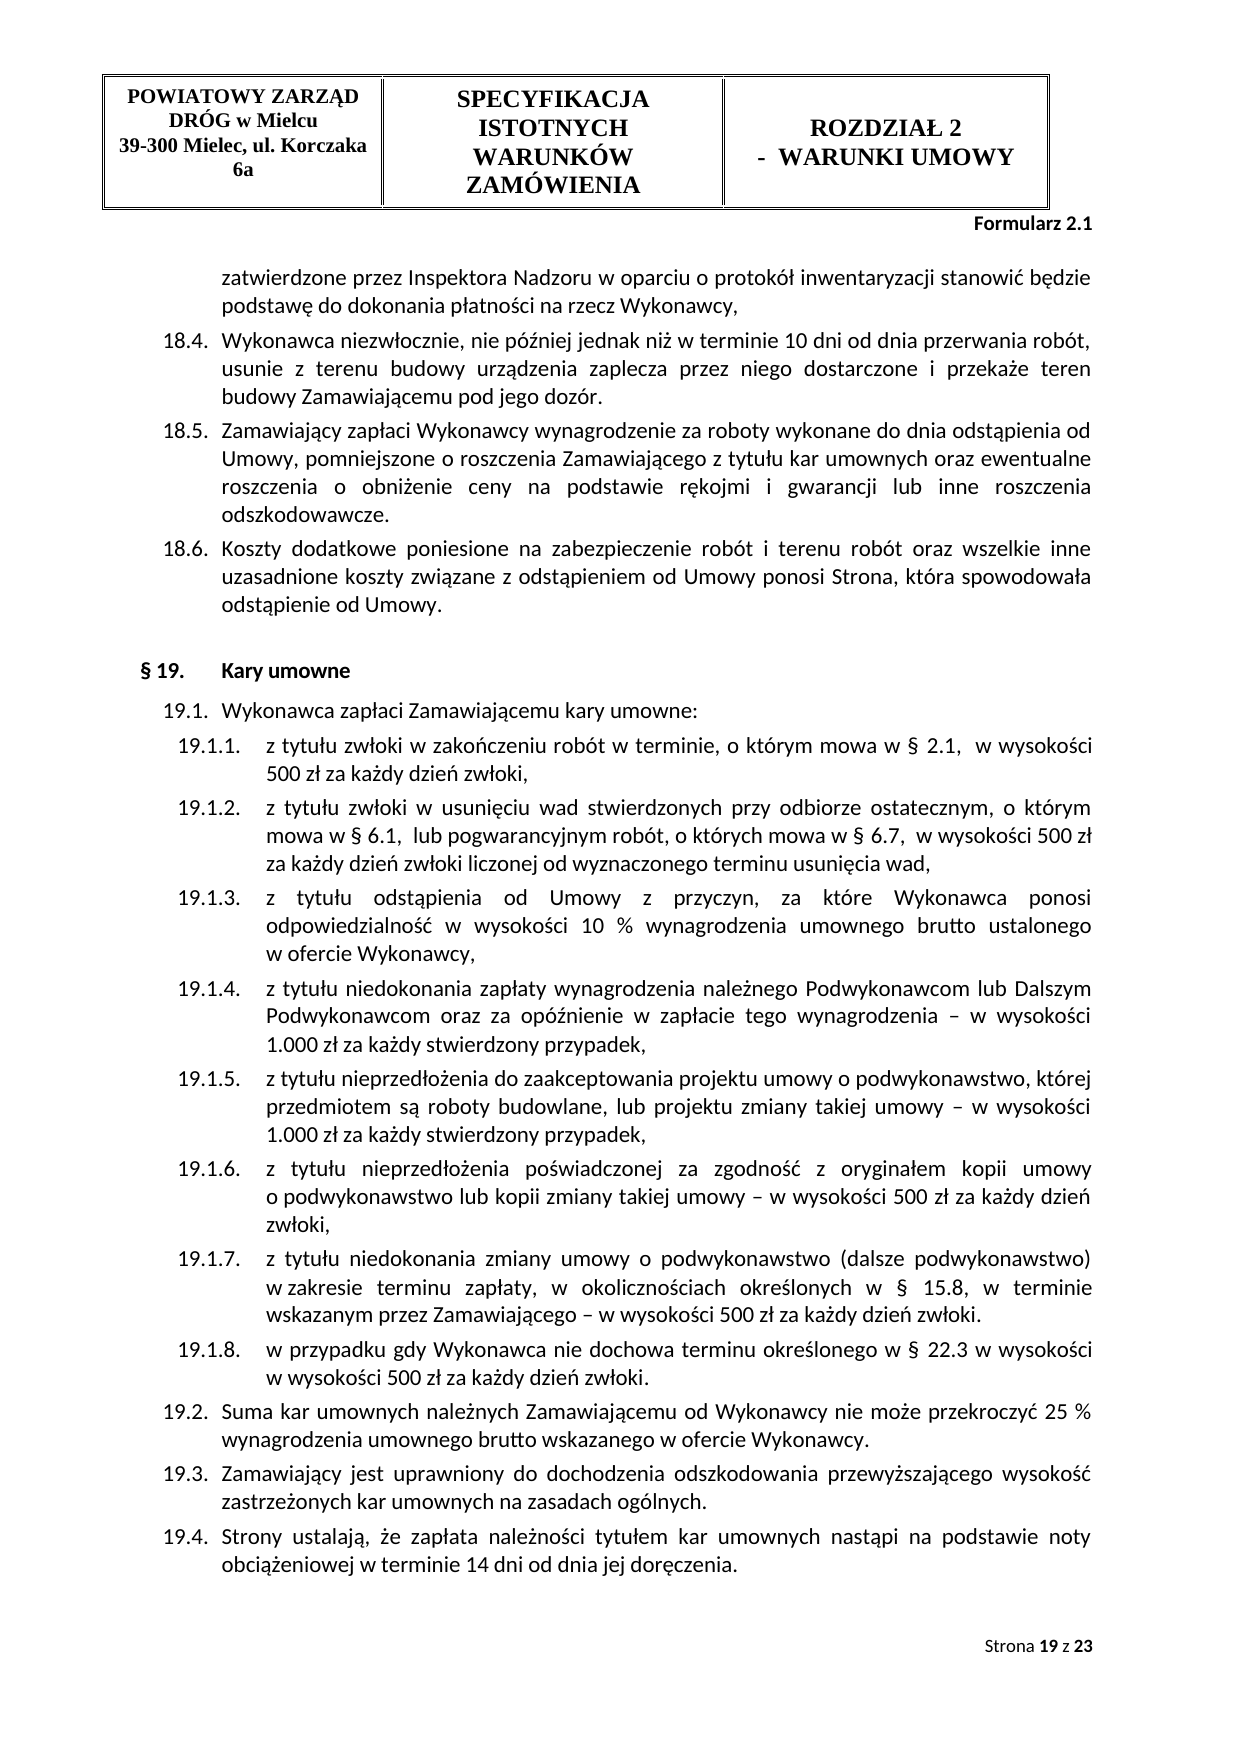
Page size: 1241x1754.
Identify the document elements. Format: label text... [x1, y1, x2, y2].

subtitle Koszty dodatkowe poniesione na zabezpieczenie robót i terenu robót oraz wszelkie inne uzasadnione koszty związane z odstąpieniem od Umowy ponosi Strona, która spowodowała odstąpienie od Umowy. [162, 534, 1093, 618]
subtitle Suma kar umownych należnych Zamawiającemu od Wykonawcy nie może przekroczyć 25 % wynagrodzenia umownego brutto wskazanego w ofercie Wykonawcy. [162, 1397, 1093, 1453]
subtitle Strony ustalają, że zapłata należności tytułem kar umownych nastąpi na podstawie noty obciążeniowej w terminie 14 dni od dnia jej doręczenia. [162, 1522, 1093, 1578]
subtitle Kary umowne [162, 656, 1093, 684]
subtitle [162, 263, 1093, 319]
subtitle w przypadku gdy Wykonawca nie dochowa terminu określonego w § 22.3 w wysokości w wysokości 500 zł za każdy dzień zwłoki. [177, 1335, 1093, 1391]
subtitle z tytułu zwłoki w usunięciu wad stwierdzonych przy odbiorze ostatecznym, o którym mowa w § 6.1, lub pogwarancyjnym robót, o których mowa w § 6.7, w wysokości 500 zł za każdy dzień zwłoki liczonej od wyznaczonego terminu usunięcia wad, [177, 793, 1093, 877]
subtitle z tytułu odstąpienia od Umowy z przyczyn, za które Wykonawca ponosi odpowiedzialność w wysokości 10 % wynagrodzenia umownego brutto ustalonego w ofercie Wykonawcy, [177, 883, 1093, 967]
subtitle Wykonawca niezwłocznie, nie później jednak niż w terminie 10 dni od dnia przerwania robót, usunie z terenu budowy urządzenia zaplecza przez niego dostarczone i przekaże teren budowy Zamawiającemu pod jego dozór. [162, 326, 1093, 410]
subtitle z tytułu nieprzedłożenia poświadczonej za zgodność z oryginałem kopii umowy o podwykonawstwo lub kopii zmiany takiej umowy – w wysokości 500 zł za każdy dzień zwłoki, [177, 1154, 1093, 1238]
subtitle z tytułu zwłoki w zakończeniu robót w terminie, o którym mowa w § 2.1, w wysokości 500 zł za każdy dzień zwłoki, [177, 731, 1093, 787]
subtitle Wykonawca zapłaci Zamawiającemu kary umowne: [162, 696, 1093, 724]
subtitle z tytułu niedokonania zapłaty wynagrodzenia należnego Podwykonawcom lub Dalszym Podwykonawcom oraz za opóźnienie w zapłacie tego wynagrodzenia – w wysokości 1.000 zł za każdy stwierdzony przypadek, [177, 974, 1093, 1058]
subtitle z tytułu nieprzedłożenia do zaakceptowania projektu umowy o podwykonawstwo, której przedmiotem są roboty budowlane, lub projektu zmiany takiej umowy – w wysokości 1.000 zł za każdy stwierdzony przypadek, [177, 1064, 1093, 1148]
subtitle Zamawiający jest uprawniony do dochodzenia odszkodowania przewyższającego wysokość zastrzeżonych kar umownych na zasadach ogólnych. [162, 1459, 1093, 1516]
subtitle z tytułu niedokonania zmiany umowy o podwykonawstwo (dalsze podwykonawstwo) w zakresie terminu zapłaty, w okolicznościach określonych w § 15.8, w terminie wskazanym przez Zamawiającego – w wysokości 500 zł za każdy dzień zwłoki. [177, 1244, 1093, 1329]
subtitle Zamawiający zapłaci Wykonawcy wynagrodzenie za roboty wykonane do dnia odstąpienia od Umowy, pomniejszone o roszczenia Zamawiającego z tytułu kar umownych oraz ewentualne roszczenia o obniżenie ceny na podstawie rękojmi i gwarancji lub inne roszczenia odszkodowawcze. [162, 416, 1093, 528]
